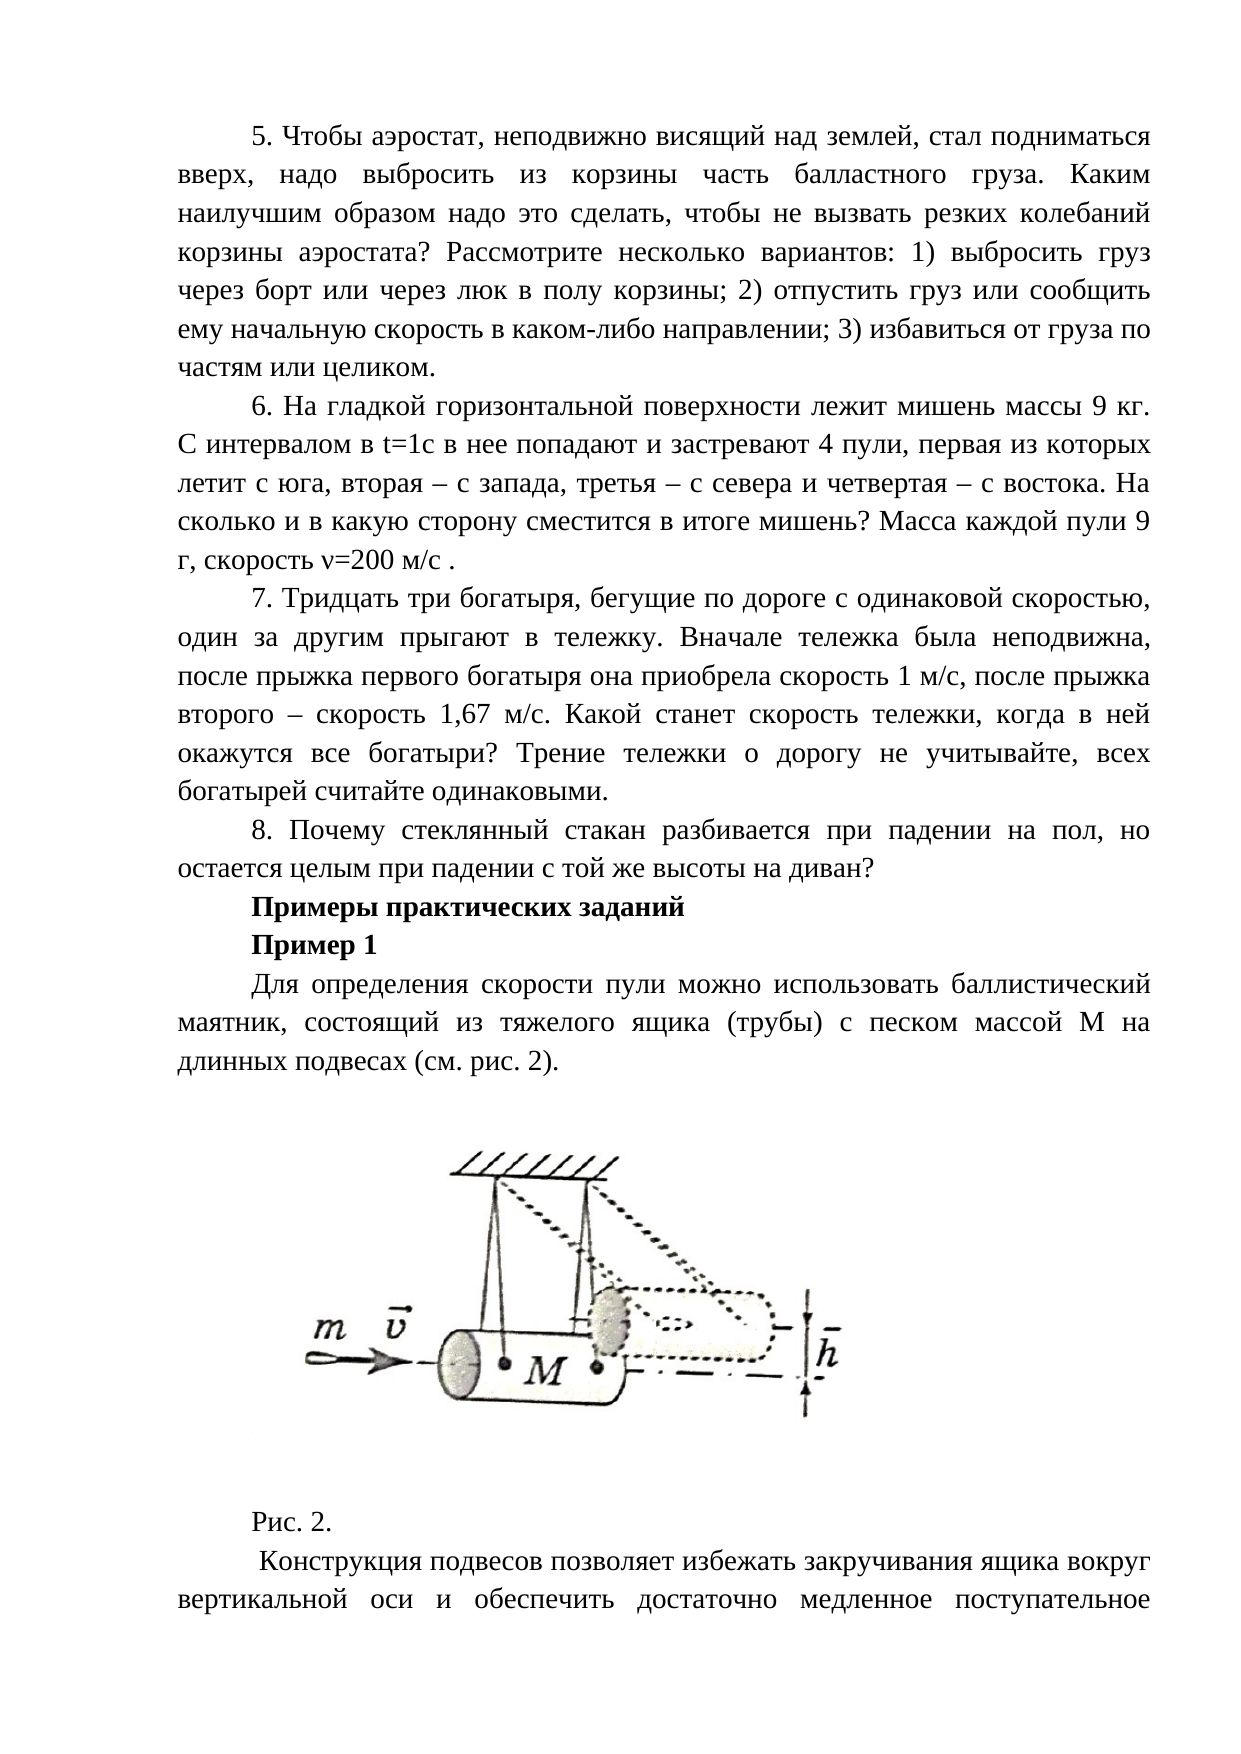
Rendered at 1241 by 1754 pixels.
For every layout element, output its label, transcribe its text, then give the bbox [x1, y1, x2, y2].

text 7. Тридцать три богатыря, бегущие по дороге с одинаковой скоростью, один за другим прыгают в тележку. Вначале тележка была неподвижна, после прыжка первого богатыря она приобрела скорость 1 м/с, после прыжка второго – скорость 1,67 м/с. Какой станет скорость тележки, когда в ней окажутся все богатыри? Трение тележки о дорогу не учитывайте, всех богатырей считайте одинаковыми. [177, 581, 1152, 807]
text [177, 1543, 1152, 1615]
text Для определения скорости пули можно использовать баллистический маятник, состоящий из тяжелого ящика (трубы) с песком массой М на длинных подвесах (см. рис. 2). [177, 966, 1152, 1077]
text Пример 1 [177, 927, 1152, 961]
text 6. На гладкой горизонтальной поверхности лежит мишень массы 9 кг. С интервалом в t=1с в нее попадают и застревают 4 пули, первая из которых летит с юга, вторая – с запада, третья – с севера и четвертая – с востока. На сколько и в какую сторону сместится в итоге мишень? Масса каждой пули 9 г, скорость ν=200 м/с . [177, 388, 1152, 576]
picture [251, 1081, 865, 1462]
text Примеры практических заданий [177, 889, 1152, 922]
text 5. Чтобы аэростат, неподвижно висящий над землей, стал подниматься вверх, надо выбросить из корзины часть балластного груза. Каким наилучшим образом надо это сделать, чтобы не вызвать резких колебаний корзины аэростата? Рассмотрите несколько вариантов: 1) выбросить груз через борт или через люк в полу корзины; 2) отпустить груз или сообщить ему начальную скорость в каком-либо направлении; 3) избавиться от груза по частям или целиком. [177, 118, 1152, 383]
text Рис. 2. [177, 1504, 1152, 1538]
text 8. Почему стеклянный стакан разбивается при падении на пол, но остается целым при падении с той же высоты на диван? [177, 812, 1152, 884]
